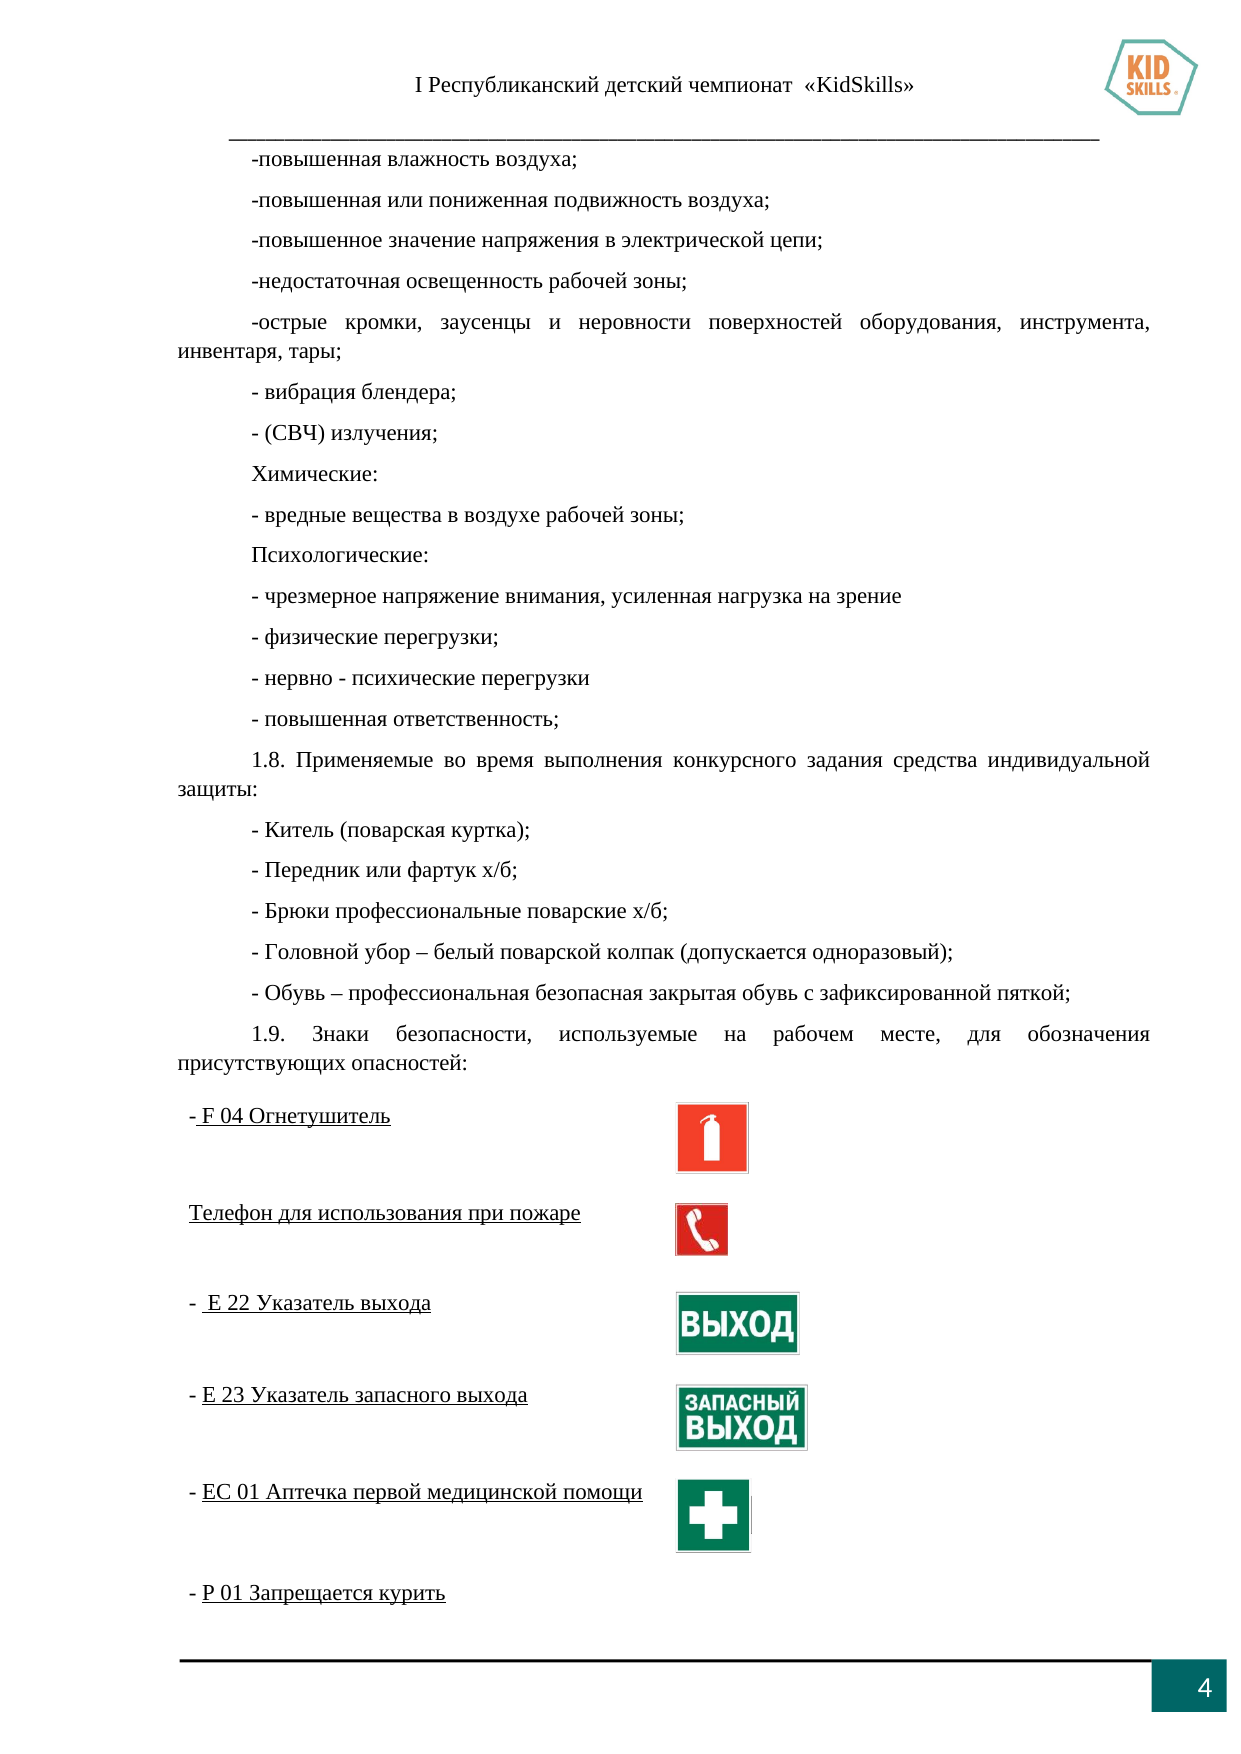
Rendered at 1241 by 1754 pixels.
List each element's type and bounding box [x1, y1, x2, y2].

picture [675, 1478, 753, 1554]
picture [1095, 21, 1202, 128]
picture [675, 1102, 750, 1174]
picture [675, 1381, 809, 1453]
picture [675, 1289, 802, 1357]
picture [675, 1203, 728, 1256]
